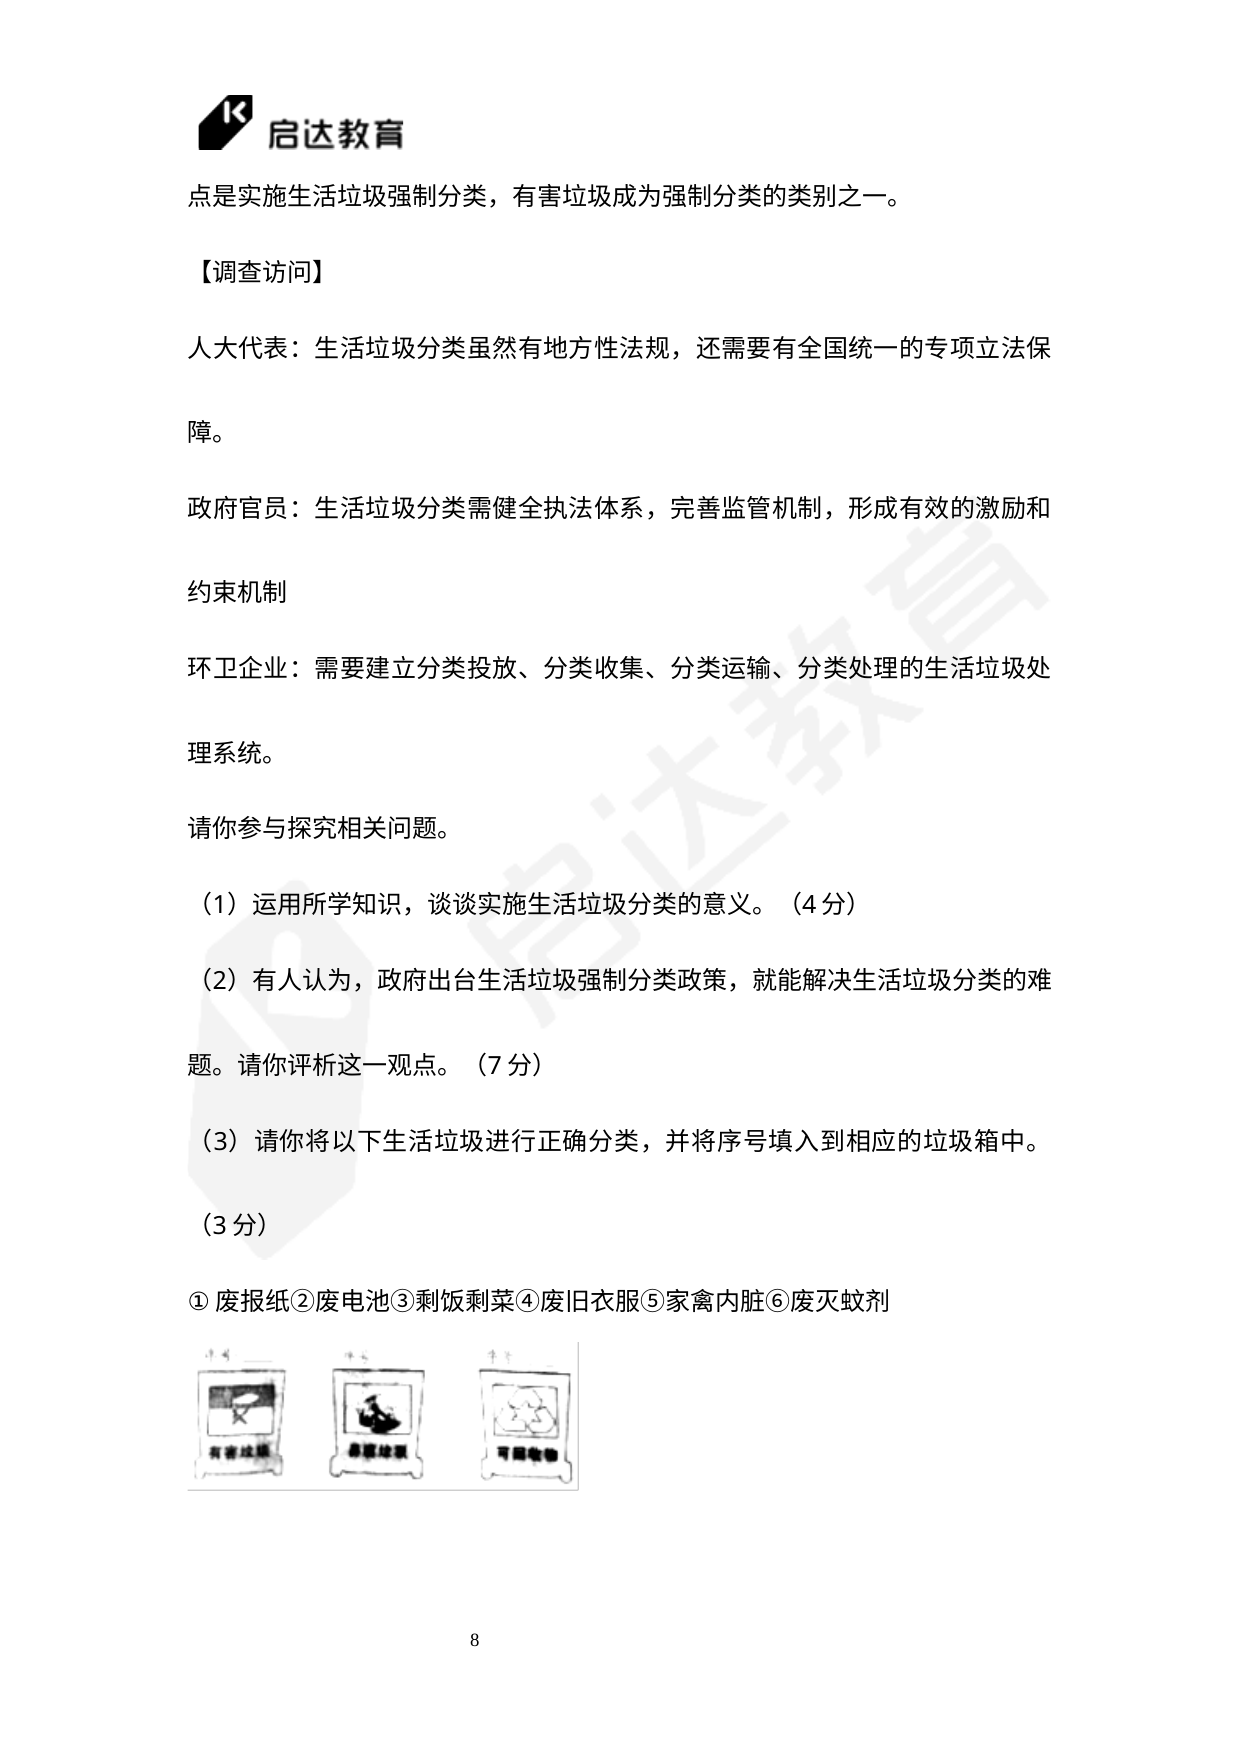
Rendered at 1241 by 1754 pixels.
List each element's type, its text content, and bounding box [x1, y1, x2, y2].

text 请你参与探究相关问题。 [187, 794, 1053, 859]
text 【政策解读】2017年3月，国务院相关部分出台了《生活垃圾分类制度实施方案》，遵循减量化、资源化、无害化的原则，实施生活垃圾分类。该政策的亮点是实施生活垃圾强制分类，有害垃圾成为强制分类的类别之一。 [187, 162, 1053, 227]
text （3）请你将以下生活垃圾进行正确分类，并将序号填入到相应的垃圾箱中。（3分） [187, 1107, 1053, 1256]
text （1）运用所学知识，谈谈实施生活垃圾分类的意义。（4分） [187, 870, 1053, 935]
text ①废报纸②废电池③剩饭剩菜④废旧衣服⑤家禽内脏⑥废灭蚊剂 [187, 1267, 1053, 1332]
picture [198, 95, 404, 150]
text （2）有人认为，政府出台生活垃圾强制分类政策，就能解决生活垃圾分类的难题。请你评析这一观点。（7分） [187, 946, 1053, 1096]
text 政府官员：生活垃圾分类需健全执法体系，完善监管机制，形成有效的激励和约束机制 [187, 474, 1053, 623]
picture [187, 1342, 580, 1492]
text 【调查访问】 [187, 238, 1053, 303]
text 人大代表：生活垃圾分类虽然有地方性法规，还需要有全国统一的专项立法保障。 [187, 314, 1053, 463]
text 环卫企业：需要建立分类投放、分类收集、分类运输、分类处理的生活垃圾处理系统。 [187, 634, 1053, 784]
